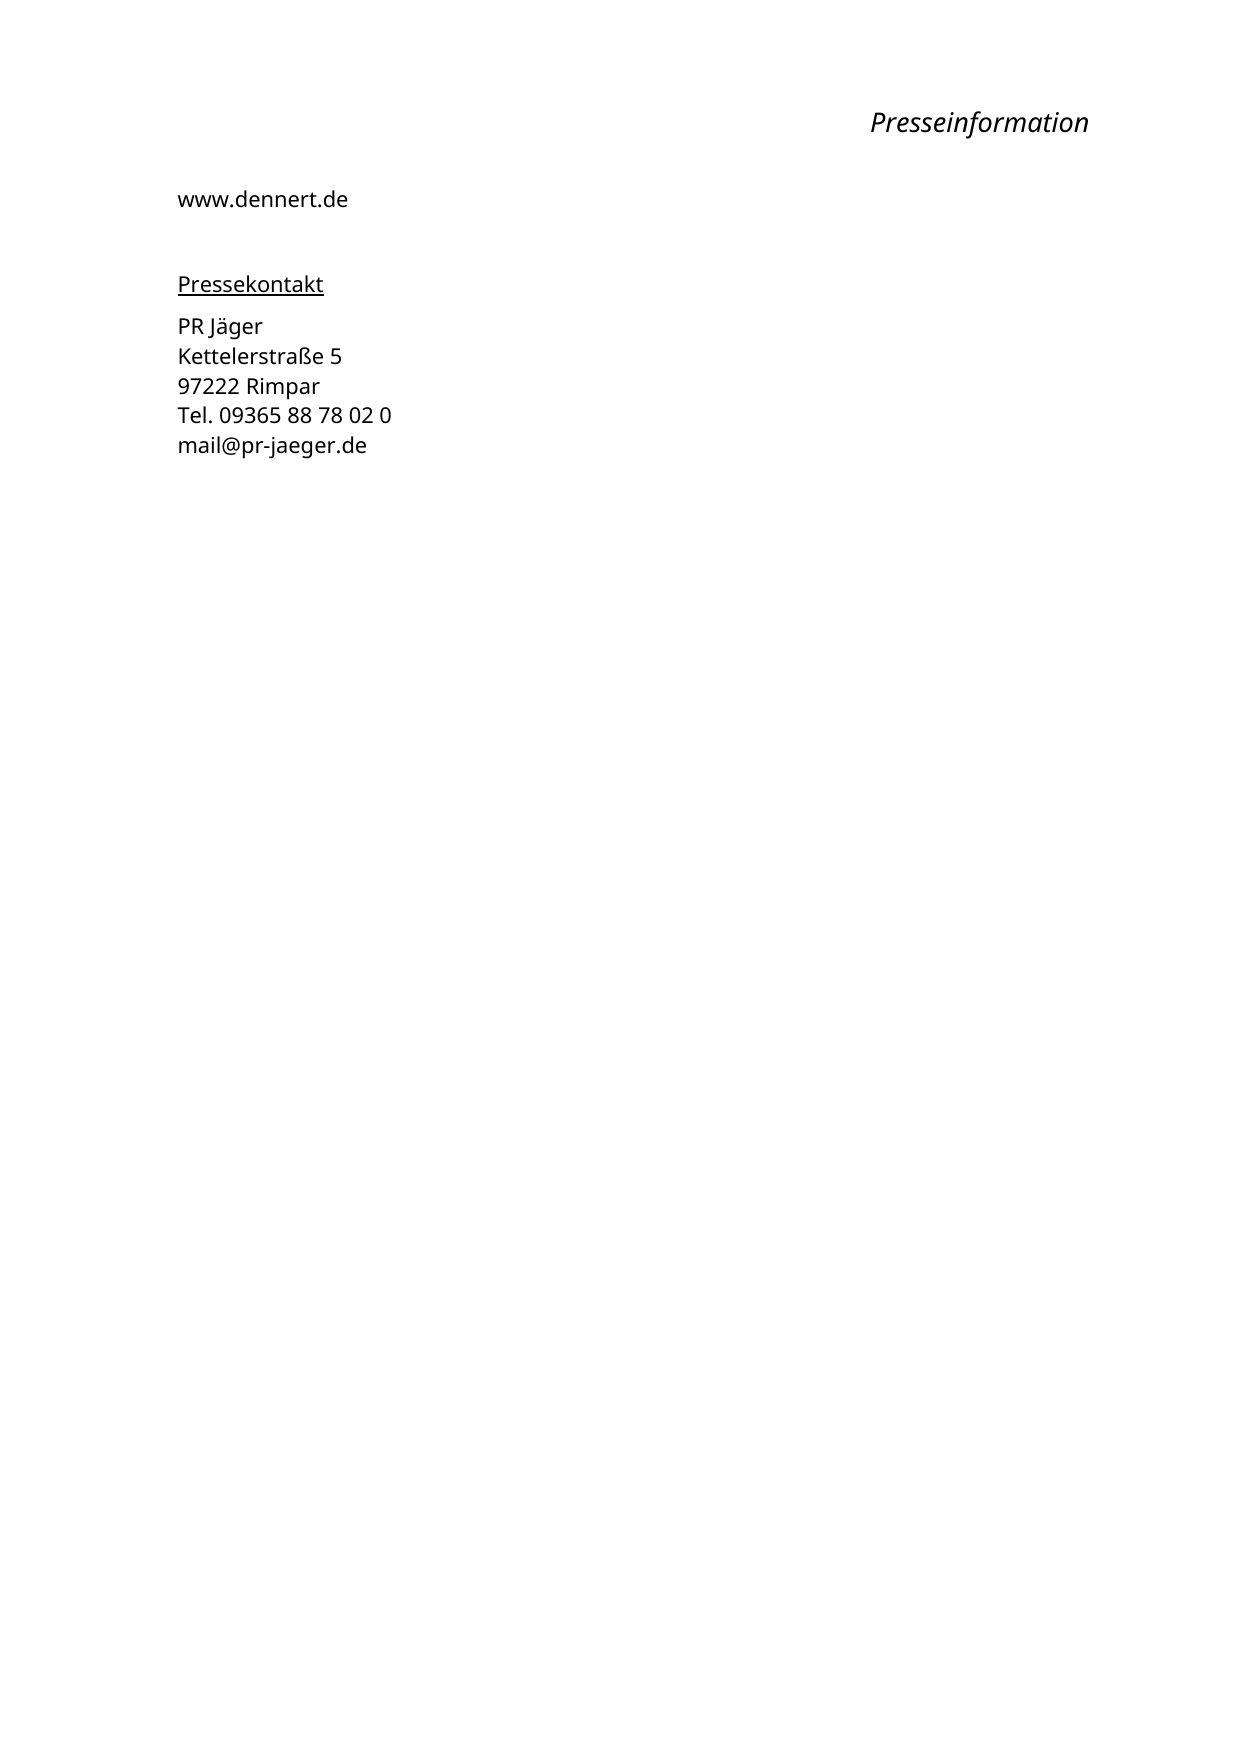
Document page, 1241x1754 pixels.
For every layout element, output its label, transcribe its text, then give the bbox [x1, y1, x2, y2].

text 97222 Rimpar [177, 371, 1092, 401]
text Pressekontakt [177, 269, 1092, 299]
text Kettelerstraße 5 [177, 341, 1092, 371]
text www.dennert.de [177, 184, 1092, 213]
text PR Jäger [177, 311, 1092, 341]
text Tel. 09365 88 78 02 0 [177, 401, 1092, 430]
text mail@pr-jaeger.de [177, 430, 1092, 460]
